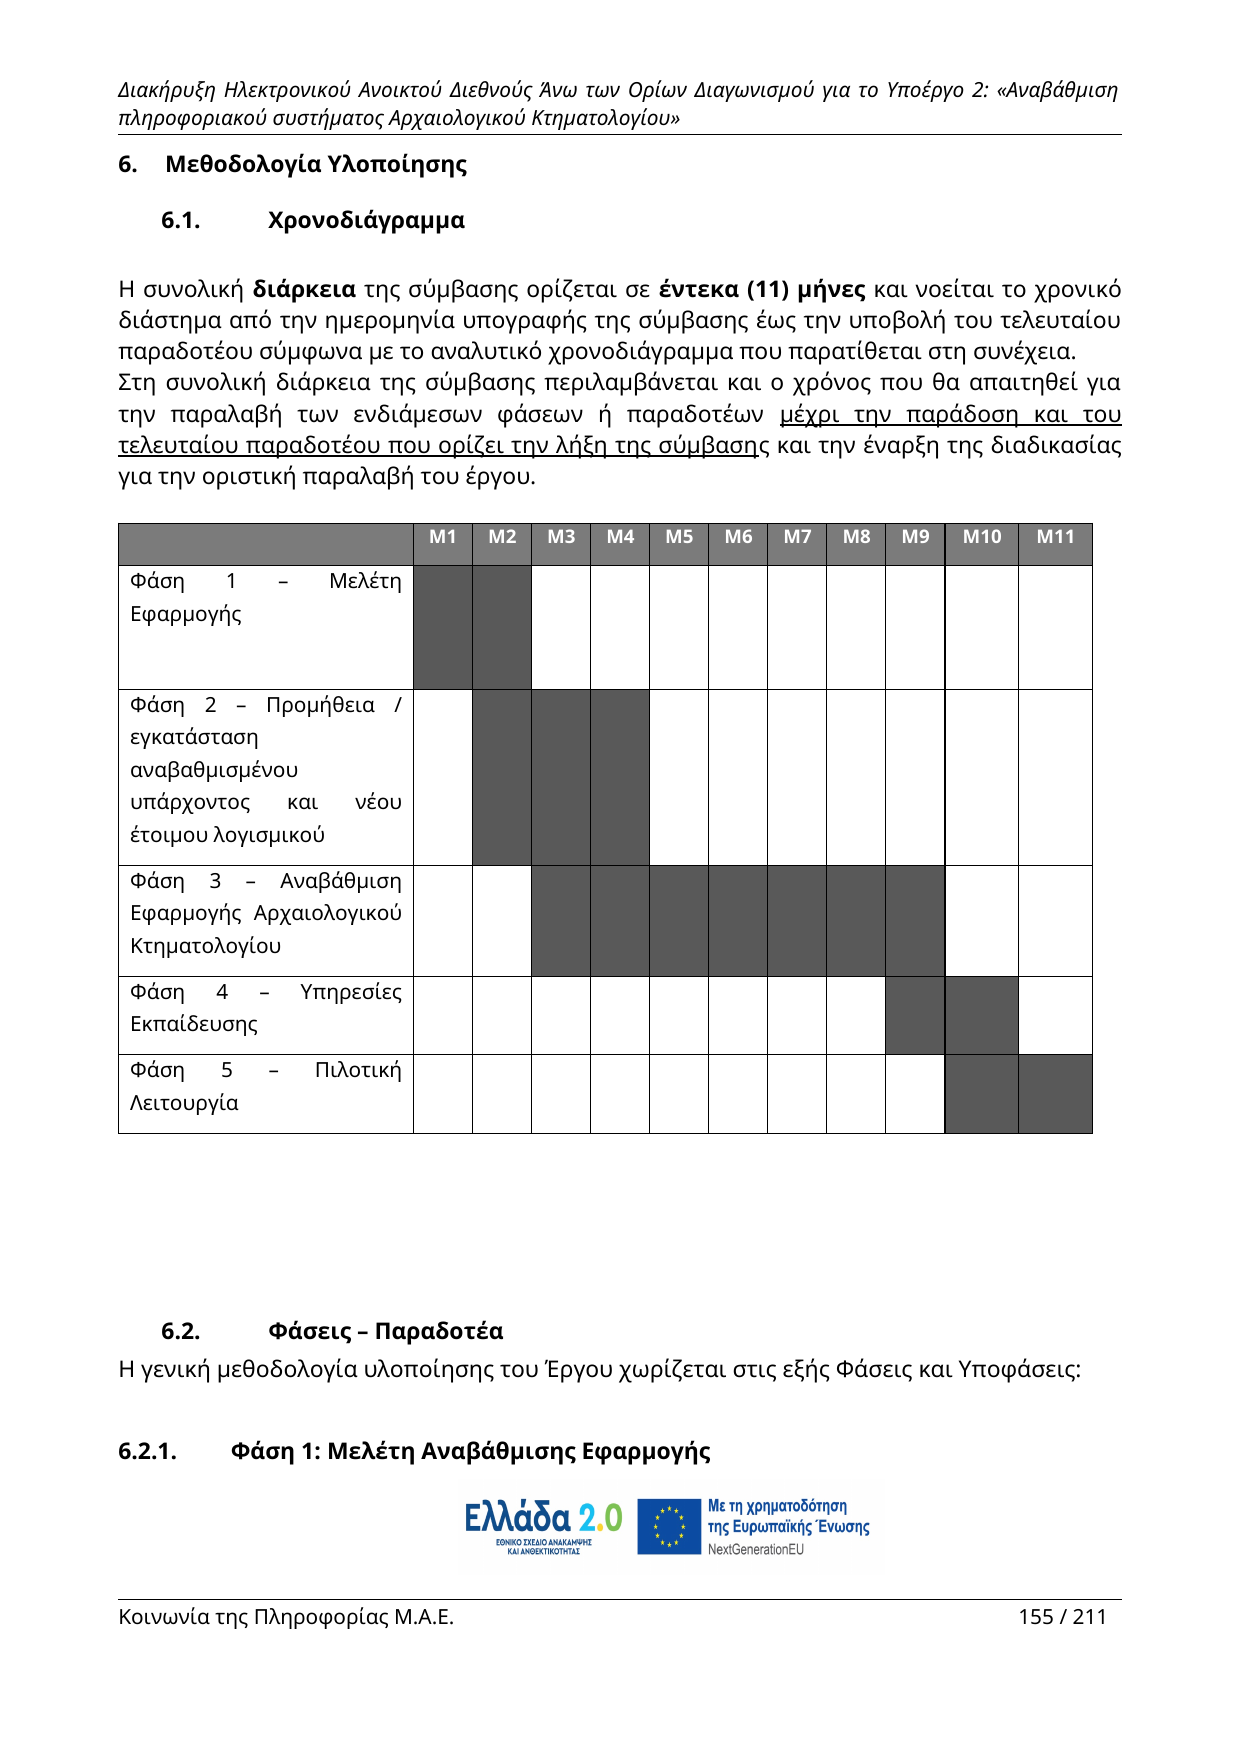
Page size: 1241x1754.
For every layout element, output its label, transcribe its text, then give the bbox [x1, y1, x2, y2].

table_cell [1019, 566, 1092, 689]
table_cell [532, 566, 590, 689]
table_cell [473, 1055, 531, 1133]
table_cell [591, 690, 649, 865]
table_cell [709, 566, 767, 689]
table_header M4 [591, 524, 649, 565]
table_cell [827, 866, 885, 976]
table_header M6 [709, 524, 767, 565]
table_cell [1019, 977, 1092, 1054]
text Η συνολική διάρκεια της σύμβασης ορίζεται σε έντεκα (11) μήνες και νοείται το χρονικό διάστημα από την ημερομηνία υπογραφής της σύμβασης έως την υποβολή του τελευταίου παραδοτέου σύμφωνα με το αναλυτικό χρονοδιάγραμμα που παρατίθεται στη συνέχεια. [118, 272, 1122, 366]
table_cell [414, 1055, 472, 1133]
table_cell [414, 690, 472, 865]
table_cell [414, 866, 472, 976]
table_cell [591, 977, 649, 1054]
table_cell [886, 977, 944, 1054]
table_header M2 [473, 524, 531, 565]
picture [457, 1479, 885, 1575]
table_cell [827, 977, 885, 1054]
table_cell [709, 1055, 767, 1133]
table_cell [532, 977, 590, 1054]
table_header M7 [768, 524, 826, 565]
table_cell [886, 690, 944, 865]
table_header M5 [650, 524, 708, 565]
table_cell [591, 866, 649, 976]
table_cell [709, 866, 767, 976]
table_cell [768, 690, 826, 865]
table_cell [473, 977, 531, 1054]
table_cell [946, 690, 1018, 865]
table_cell [709, 690, 767, 865]
table_cell [768, 866, 826, 976]
table_cell Φάση 1 – Μελέτη Εφαρμογής [119, 566, 413, 689]
table_cell [650, 690, 708, 865]
table_cell [768, 566, 826, 689]
table_cell [827, 690, 885, 865]
table_header Μ10 [946, 524, 1018, 565]
subtitle Χρονοδιάγραμμα [161, 204, 1122, 235]
table_cell [532, 690, 590, 865]
table_cell [473, 690, 531, 865]
table_cell [946, 566, 1018, 689]
table_cell Φάση 5 – Πιλοτική Λειτουργία [119, 1055, 413, 1133]
table_cell [591, 566, 649, 689]
table_cell [768, 977, 826, 1054]
table_cell [946, 977, 1018, 1054]
table_cell [650, 1055, 708, 1133]
table_cell [946, 1055, 1018, 1133]
table_cell [473, 866, 531, 976]
subtitle Φάσεις – Παραδοτέα [161, 1315, 1122, 1346]
text Στη συνολική διάρκεια της σύμβασης περιλαμβάνεται και ο χρόνος που θα απαιτηθεί για την παραλαβή των ενδιάμεσων φάσεων ή παραδοτέων μέχρι την παράδοση και του τελευταίου παραδοτέου που ορίζει την λήξη της σύμβασης και την έναρξη της διαδικασίας για την οριστική παραλαβή του έργου. [118, 366, 1122, 491]
table_cell Φάση 2 – Προμήθεια / εγκατάσταση αναβαθμισμένου υπάρχοντος και νέου έτοιμου λογισμικού [119, 690, 413, 865]
table_cell Φάση 3 – Αναβάθμιση Εφαρμογής Αρχαιολογικού Κτηματολογίου [119, 866, 413, 976]
table_header Μ11 [1019, 524, 1092, 565]
table_cell [886, 566, 944, 689]
table_cell [827, 1055, 885, 1133]
table_cell [827, 566, 885, 689]
table_header M1 [414, 524, 472, 565]
table_cell [650, 977, 708, 1054]
subtitle Φάση 1: Μελέτη Αναβάθμισης Εφαρμογής [118, 1436, 1122, 1465]
table_cell [709, 977, 767, 1054]
table_cell [414, 977, 472, 1054]
table_header M8 [827, 524, 885, 565]
table_cell [650, 866, 708, 976]
text Η γενική μεθοδολογία υλοποίησης του Έργου χωρίζεται στις εξής Φάσεις και Υποφάσεις: [118, 1353, 1122, 1384]
table_cell [473, 566, 531, 689]
table_cell [532, 1055, 590, 1133]
table_cell [946, 866, 1018, 976]
table_cell [1019, 866, 1092, 976]
table_cell [886, 1055, 944, 1133]
table_cell Φάση 4 – Υπηρεσίες Εκπαίδευσης [119, 977, 413, 1054]
table_header M9 [886, 524, 944, 565]
table_header M3 [532, 524, 590, 565]
table_cell [532, 866, 590, 976]
table_header [119, 524, 413, 565]
table_cell [1019, 1055, 1092, 1133]
table_cell [414, 566, 472, 689]
table_cell [650, 566, 708, 689]
table_cell [1019, 690, 1092, 865]
subtitle Μεθοδολογία Υλοποίησης [118, 147, 1122, 179]
table_cell [886, 866, 944, 976]
table_cell [768, 1055, 826, 1133]
table_cell [591, 1055, 649, 1133]
